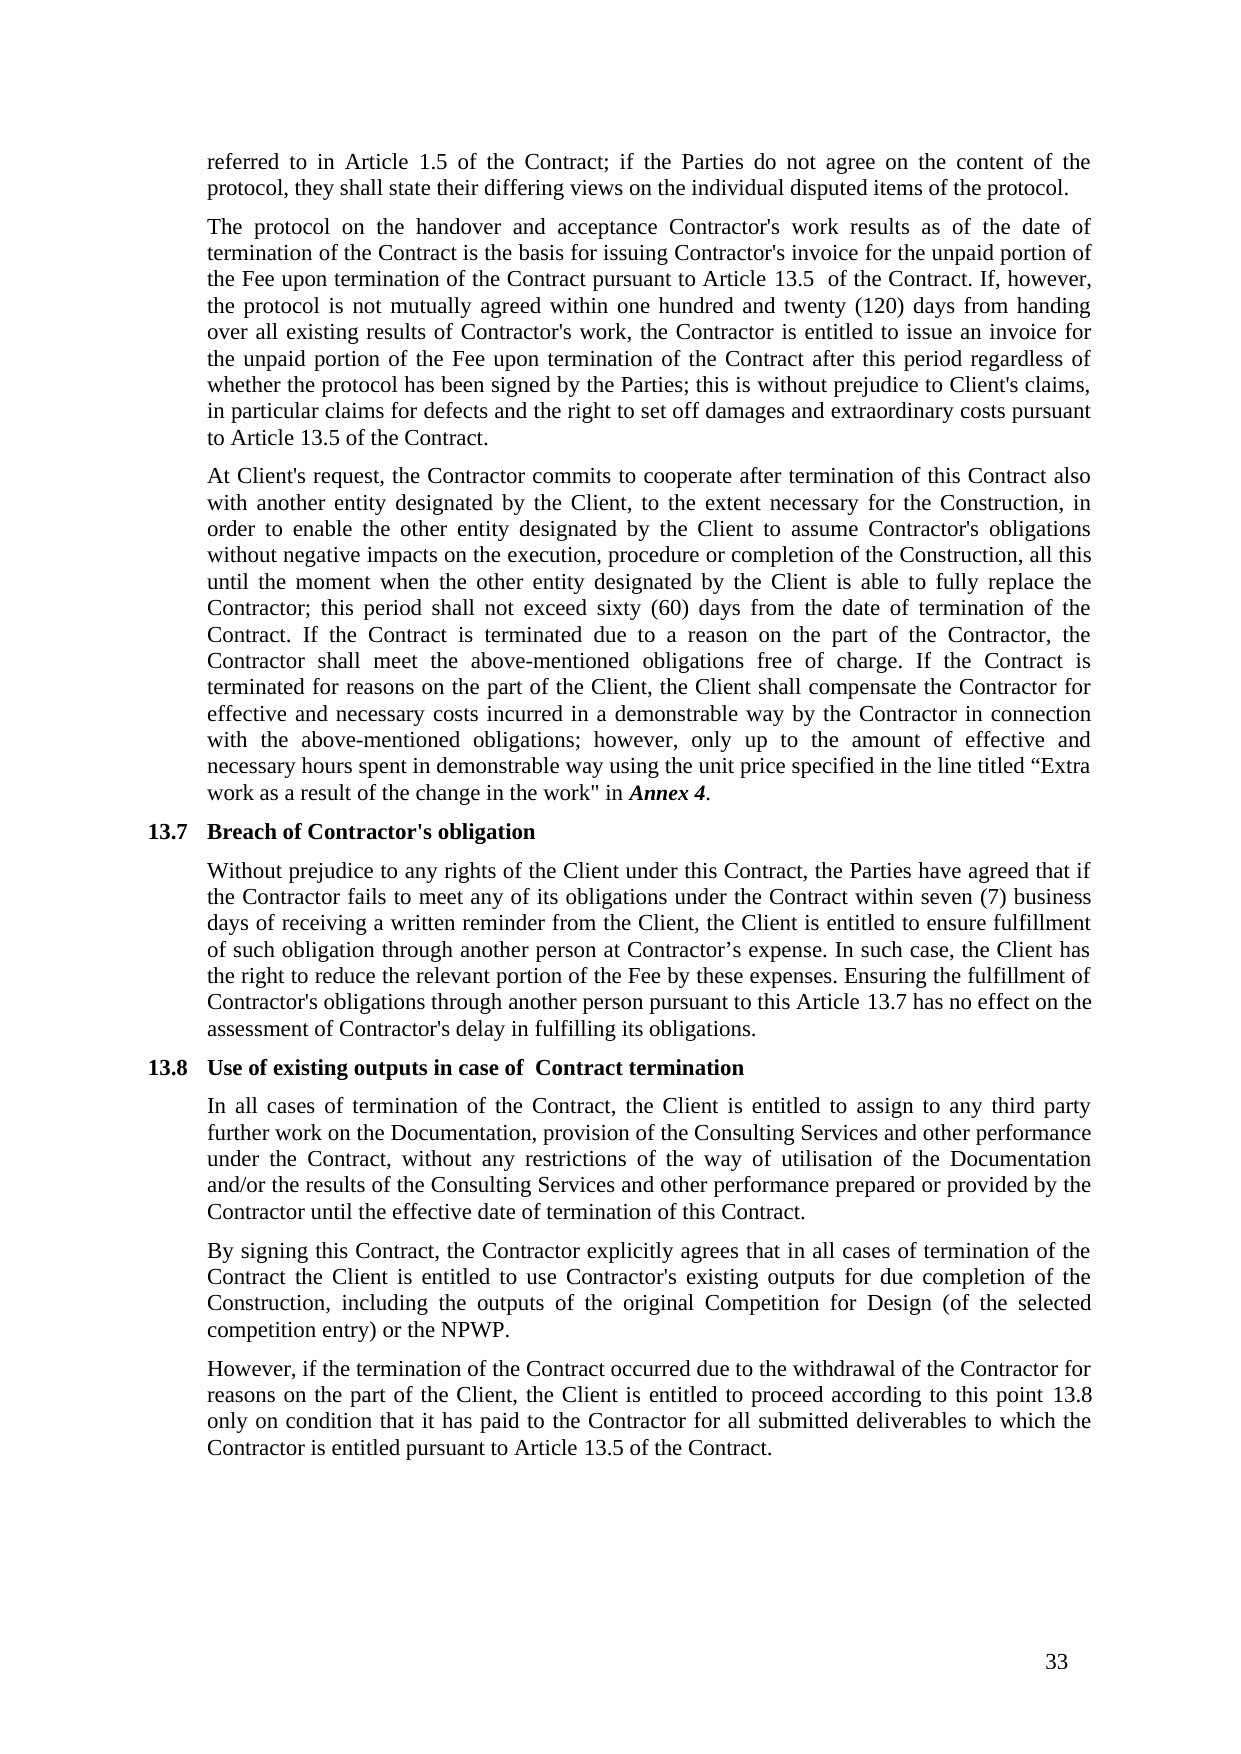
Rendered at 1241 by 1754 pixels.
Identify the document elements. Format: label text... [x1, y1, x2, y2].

text Without prejudice to any rights of the Client under this Contract, the Parties have agreed that if the Contractor fails to meet any of its obligations under the Contract within seven (7) business days of receiving a written reminder from the Client, the Client is entitled to ensure fulfillment of such obligation through another person at Contractor’s expense. In such case, the Client has the right to reduce the relevant portion of the Fee by these expenses. Ensuring the fulfillment of Contractor's obligations through another person pursuant to this Article 13.7 has no effect on the assessment of Contractor's delay in fulfilling its obligations. [207, 857, 1092, 1041]
text By signing this Contract, the Contractor explicitly agrees that in all cases of termination of the Contract the Client is entitled to use Contractor's existing outputs for due completion of the Construction, including the outputs of the original Competition for Design (of the selected competition entry) or the NPWP. [207, 1237, 1092, 1342]
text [207, 148, 1092, 200]
text In all cases of termination of the Contract, the Client is entitled to assign to any third party further work on the Documentation, provision of the Consulting Services and other performance under the Contract, without any restrictions of the way of utilisation of the Documentation and/or the results of the Consulting Services and other performance prepared or provided by the Contractor until the effective date of termination of this Contract. [207, 1092, 1092, 1224]
text However, if the termination of the Contract occurred due to the withdrawal of the Contractor for reasons on the part of the Client, the Client is entitled to proceed according to this point 13.8 only on condition that it has paid to the Contractor for all submitted deliverables to which the Contractor is entitled pursuant to Article 13.5 of the Contract. [207, 1354, 1092, 1460]
subtitle Use of existing outputs in case of Contract termination [148, 1054, 1092, 1081]
subtitle Breach of Contractor's obligation [148, 818, 1092, 844]
text At Client's request, the Contractor commits to cooperate after termination of this Contract also with another entity designated by the Client, to the extent necessary for the Construction, in order to enable the other entity designated by the Client to assume Contractor's obligations without negative impacts on the execution, procedure or completion of the Construction, all this until the moment when the other entity designated by the Client is able to fully replace the Contractor; this period shall not exceed sixty (60) days from the date of termination of the Contract. If the Contract is terminated due to a reason on the part of the Contractor, the Contractor shall meet the above-mentioned obligations free of charge. If the Contract is terminated for reasons on the part of the Client, the Client shall compensate the Contractor for effective and necessary costs incurred in a demonstrable way by the Contractor in connection with the above-mentioned obligations; however, only up to the amount of effective and necessary hours spent in demonstrable way using the unit price specified in the line titled “Extra work as a result of the change in the work" in Annex 4. [207, 462, 1092, 805]
text The protocol on the handover and acceptance Contractor's work results as of the date of termination of the Contract is the basis for issuing Contractor's invoice for the unpaid portion of the Fee upon termination of the Contract pursuant to Article 13.5 of the Contract. If, however, the protocol is not mutually agreed within one hundred and twenty (120) days from handing over all existing results of Contractor's work, the Contractor is entitled to issue an invoice for the unpaid portion of the Fee upon termination of the Contract after this period regardless of whether the protocol has been signed by the Parties; this is without prejudice to Client's claims, in particular claims for defects and the right to set off damages and extraordinary costs pursuant to Article 13.5 of the Contract. [207, 213, 1092, 450]
